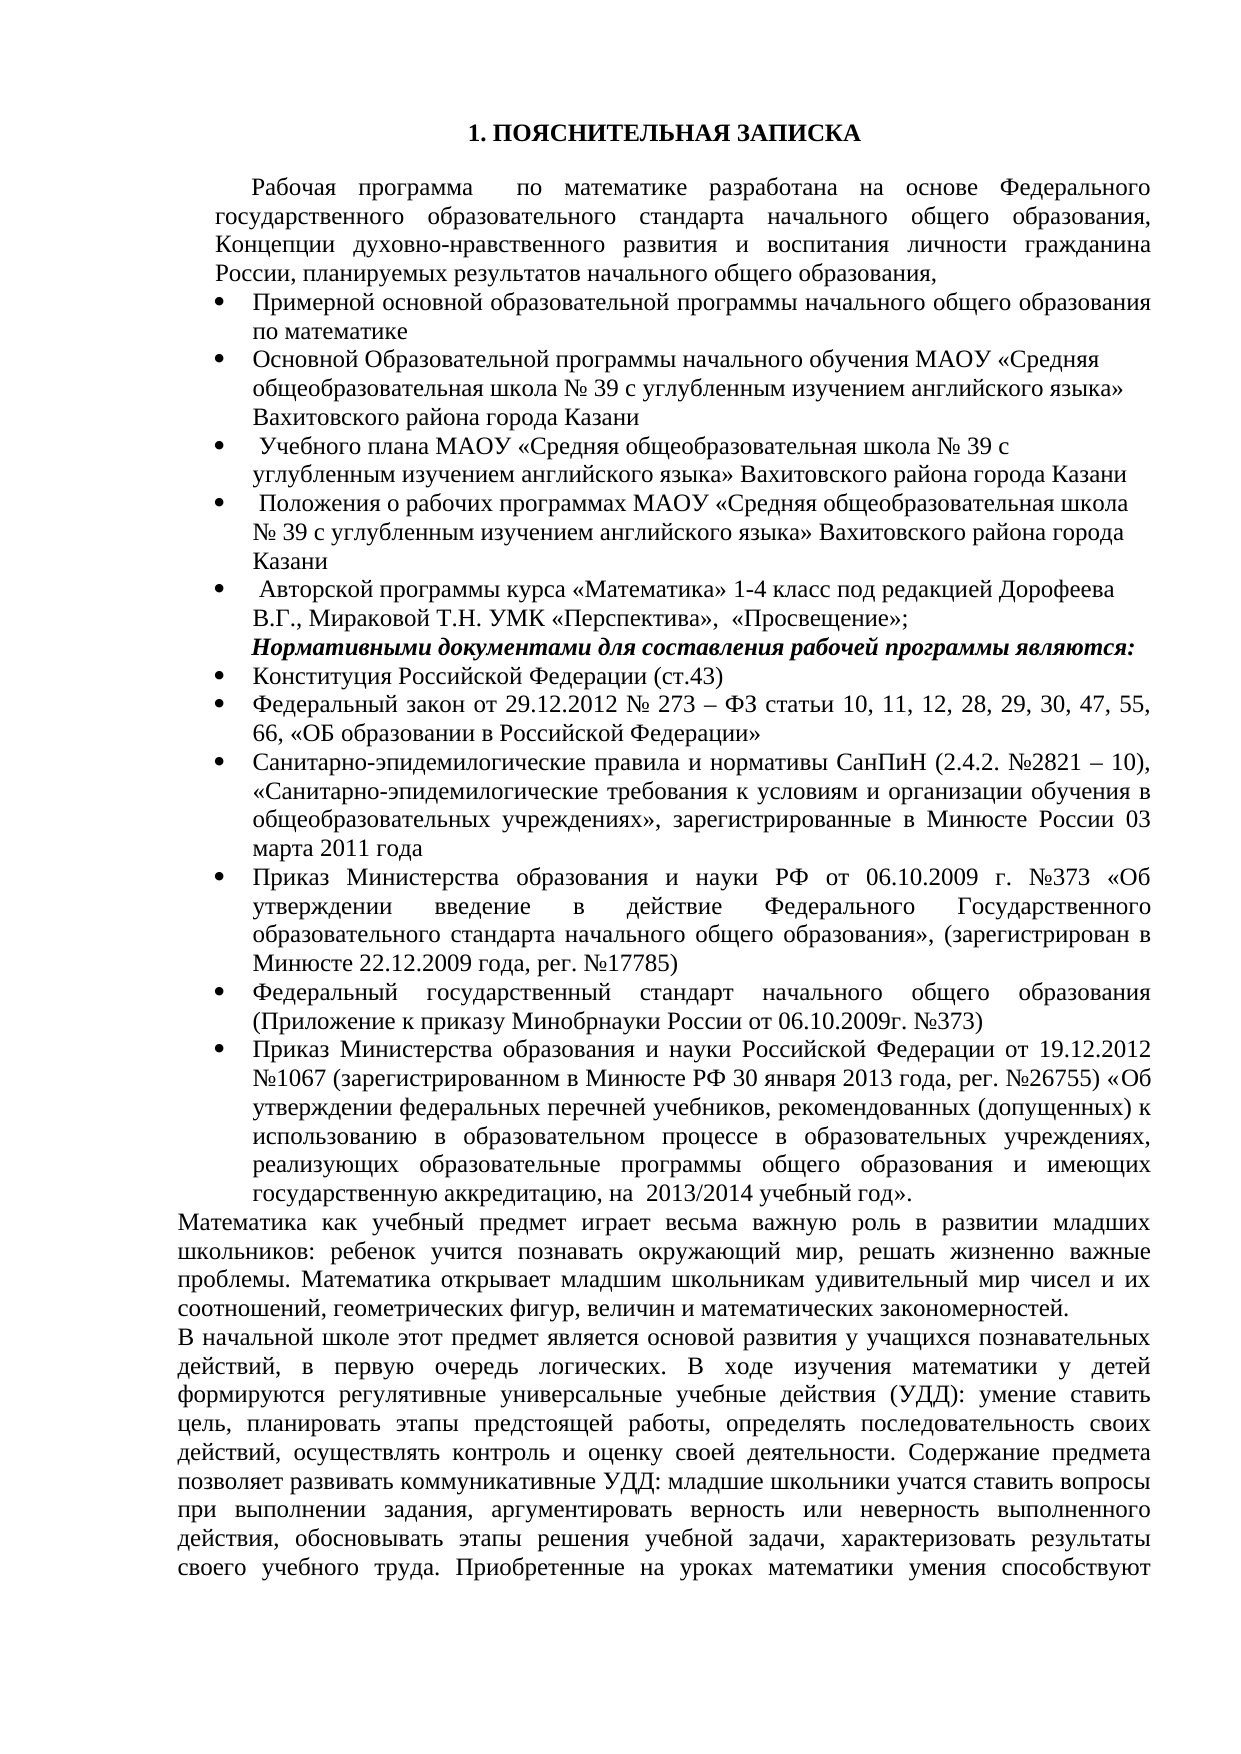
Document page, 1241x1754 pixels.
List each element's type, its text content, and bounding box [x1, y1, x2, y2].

text Математика как учебный предмет играет весьма важную роль в развитии младших школьников: ребенок учится познавать окружающий мир, решать жизненно важные проблемы. Математика открывает младшим школьникам удивительный мир чисел и их соотношений, геометрических фигур, величин и математических закономерностей. [177, 1207, 1152, 1322]
list Санитарно-эпидемилогические правила и нормативы СанПиН (2.4.2. №2821 – 10), «Санитарно-эпидемилогические требования к условиям и организации обучения в общеобразовательных учреждениях», зарегистрированные в Минюсте России 03 марта 2011 года [215, 747, 1152, 862]
list Положения о рабочих программах МАОУ «Средняя общеобразовательная школа № 39 с углубленным изучением английского языка» Вахитовского района города Казани [215, 488, 1152, 574]
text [177, 1322, 1152, 1581]
list Приказ Министерства образования и науки РФ от 06.10.2009 г. №373 «Об утверждении введение в действие Федерального Государственного образовательного стандарта начального общего образования», (зарегистрирован в Минюсте 22.12.2009 года, рег. №17785) [215, 862, 1152, 977]
list Учебного плана МАОУ «Средняя общеобразовательная школа № 39 с углубленным изучением английского языка» Вахитовского района города Казани [215, 431, 1152, 488]
list Авторской программы курса «Математика» 1-4 класс под редакцией Дорофеева В.Г., Мираковой Т.Н. УМК «Перспектива», «Просвещение»; [215, 574, 1152, 632]
text Рабочая программа по математике разработана на основе Федерального государственного образовательного стандарта начального общего образования, Концепции духовно-нравственного развития и воспитания личности гражданина России, планируемых результатов начального общего образования, [215, 172, 1152, 287]
list Федеральный закон от 29.12.2012 № 273 – ФЗ статьи 10, 11, 12, 28, 29, 30, 47, 55, 66, «ОБ образовании в Российской Федерации» [215, 689, 1152, 747]
text Нормативными документами для составления рабочей программы являются: [177, 632, 1152, 661]
list Федеральный государственный стандарт начального общего образования (Приложение к приказу Минобрнауки России от 06.10.2009г. №373) [215, 977, 1152, 1034]
text 1. ПОЯСНИТЕЛЬНАЯ ЗАПИСКА [177, 118, 1152, 147]
list Конституция Российской Федерации (ст.43) [215, 661, 1152, 689]
list Основной Образовательной программы начального обучения МАОУ «Средняя общеобразовательная школа № 39 с углубленным изучением английского языка» Вахитовского района города Казани [215, 344, 1152, 431]
list Приказ Министерства образования и науки Российской Федерации от 19.12.2012 №1067 (зарегистрированном в Минюсте РФ 30 января 2013 года, рег. №26755) «Об утверждении федеральных перечней учебников, рекомендованных (допущенных) к использованию в образовательном процессе в образовательных учреждениях, реализующих образовательные программы общего образования и имеющих государственную аккредитацию, на 2013/2014 учебный год». [215, 1034, 1152, 1207]
list Примерной основной образовательной программы начального общего образования по математике [215, 287, 1152, 344]
